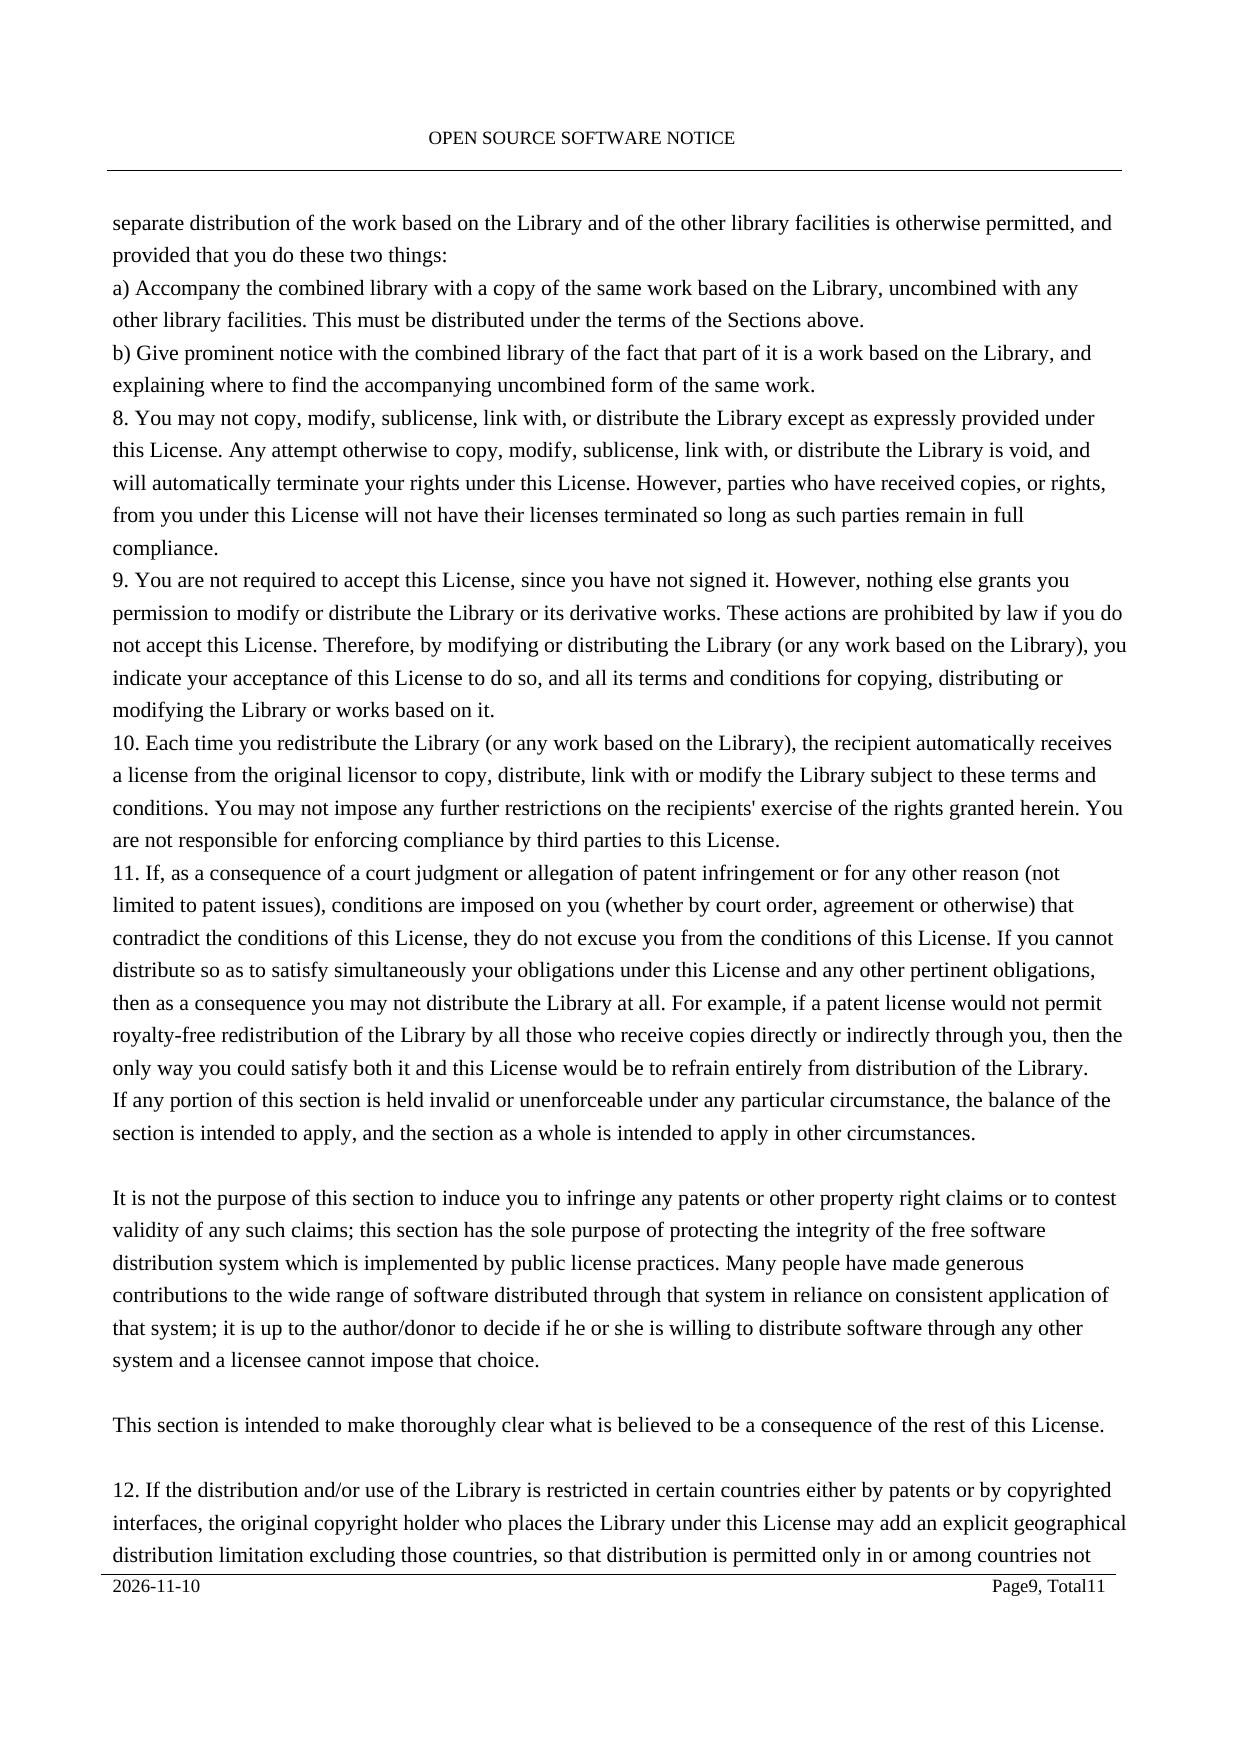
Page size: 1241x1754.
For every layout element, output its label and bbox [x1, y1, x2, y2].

text [112, 206, 1128, 1571]
